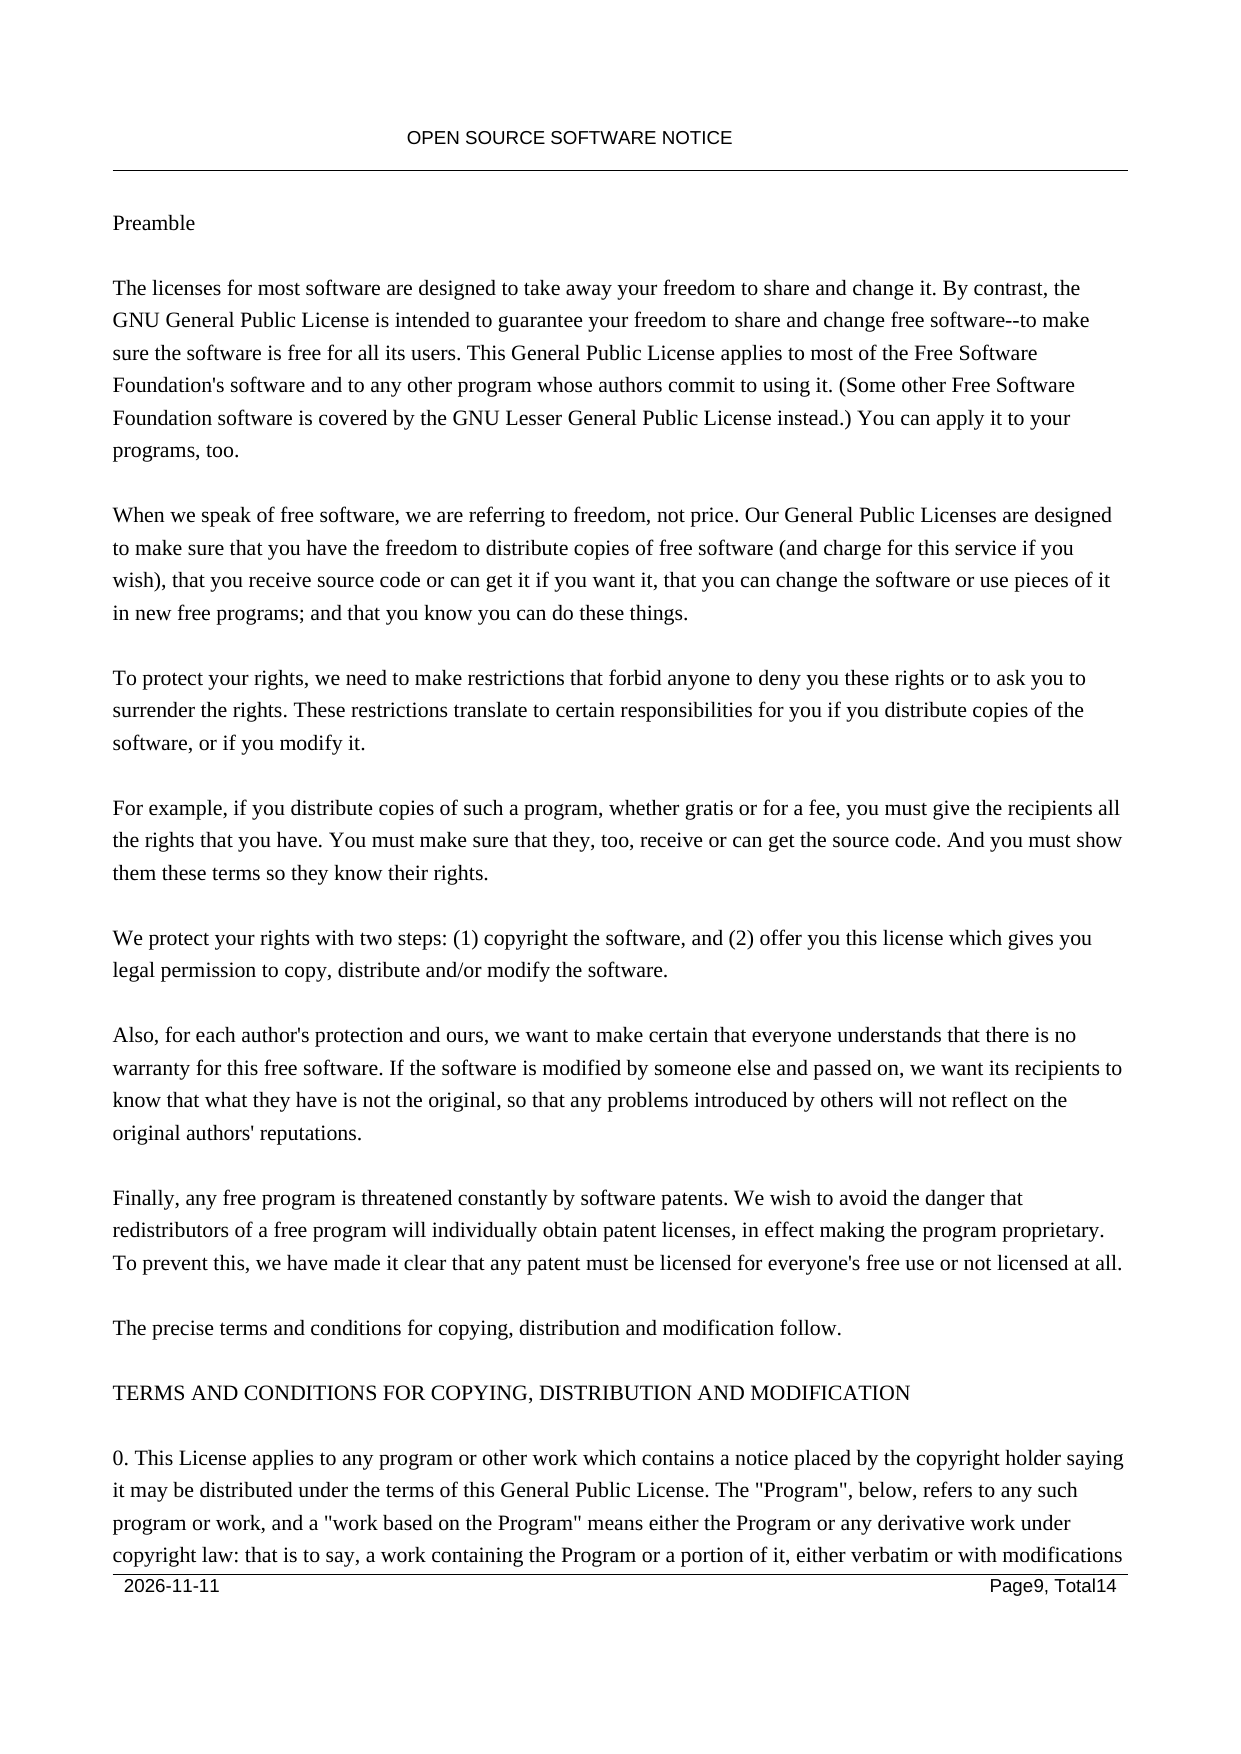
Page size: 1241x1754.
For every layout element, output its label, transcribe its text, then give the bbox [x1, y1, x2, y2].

text When we speak of free software, we are referring to freedom, not price. Our General Public Licenses are designed to make sure that you have the freedom to distribute copies of free software (and charge for this service if you wish), that you receive source code or can get it if you want it, that you can change the software or use pieces of it in new free programs; and that you know you can do these things. [112, 499, 1128, 629]
text For example, if you distribute copies of such a program, whether gratis or for a fee, you must give the recipients all the rights that you have. You must make sure that they, too, receive or can get the source code. And you must show them these terms so they know their rights. [112, 791, 1128, 889]
text To protect your rights, we need to make restrictions that forbid anyone to deny you these rights or to ask you to surrender the rights. These restrictions translate to certain responsibilities for you if you distribute copies of the software, or if you modify it. [112, 661, 1128, 759]
text The precise terms and conditions for copying, distribution and modification follow. [112, 1311, 1128, 1344]
text TERMS AND CONDITIONS FOR COPYING, DISTRIBUTION AND MODIFICATION [112, 1376, 1128, 1409]
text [112, 1441, 1128, 1571]
text We protect your rights with two steps: (1) copyright the software, and (2) offer you this license which gives you legal permission to copy, distribute and/or modify the software. [112, 921, 1128, 986]
text Preamble [112, 206, 1128, 239]
text The licenses for most software are designed to take away your freedom to share and change it. By contrast, the GNU General Public License is intended to guarantee your freedom to share and change free software--to make sure the software is free for all its users. This General Public License applies to most of the Free Software Foundation's software and to any other program whose authors commit to using it. (Some other Free Software Foundation software is covered by the GNU Lesser General Public License instead.) You can apply it to your programs, too. [112, 271, 1128, 466]
text Finally, any free program is threatened constantly by software patents. We wish to avoid the danger that redistributors of a free program will individually obtain patent licenses, in effect making the program proprietary. To prevent this, we have made it clear that any patent must be licensed for everyone's free use or not licensed at all. [112, 1181, 1128, 1279]
text Also, for each author's protection and ours, we want to make certain that everyone understands that there is no warranty for this free software. If the software is modified by someone else and passed on, we want its recipients to know that what they have is not the original, so that any problems introduced by others will not reflect on the original authors' reputations. [112, 1019, 1128, 1149]
